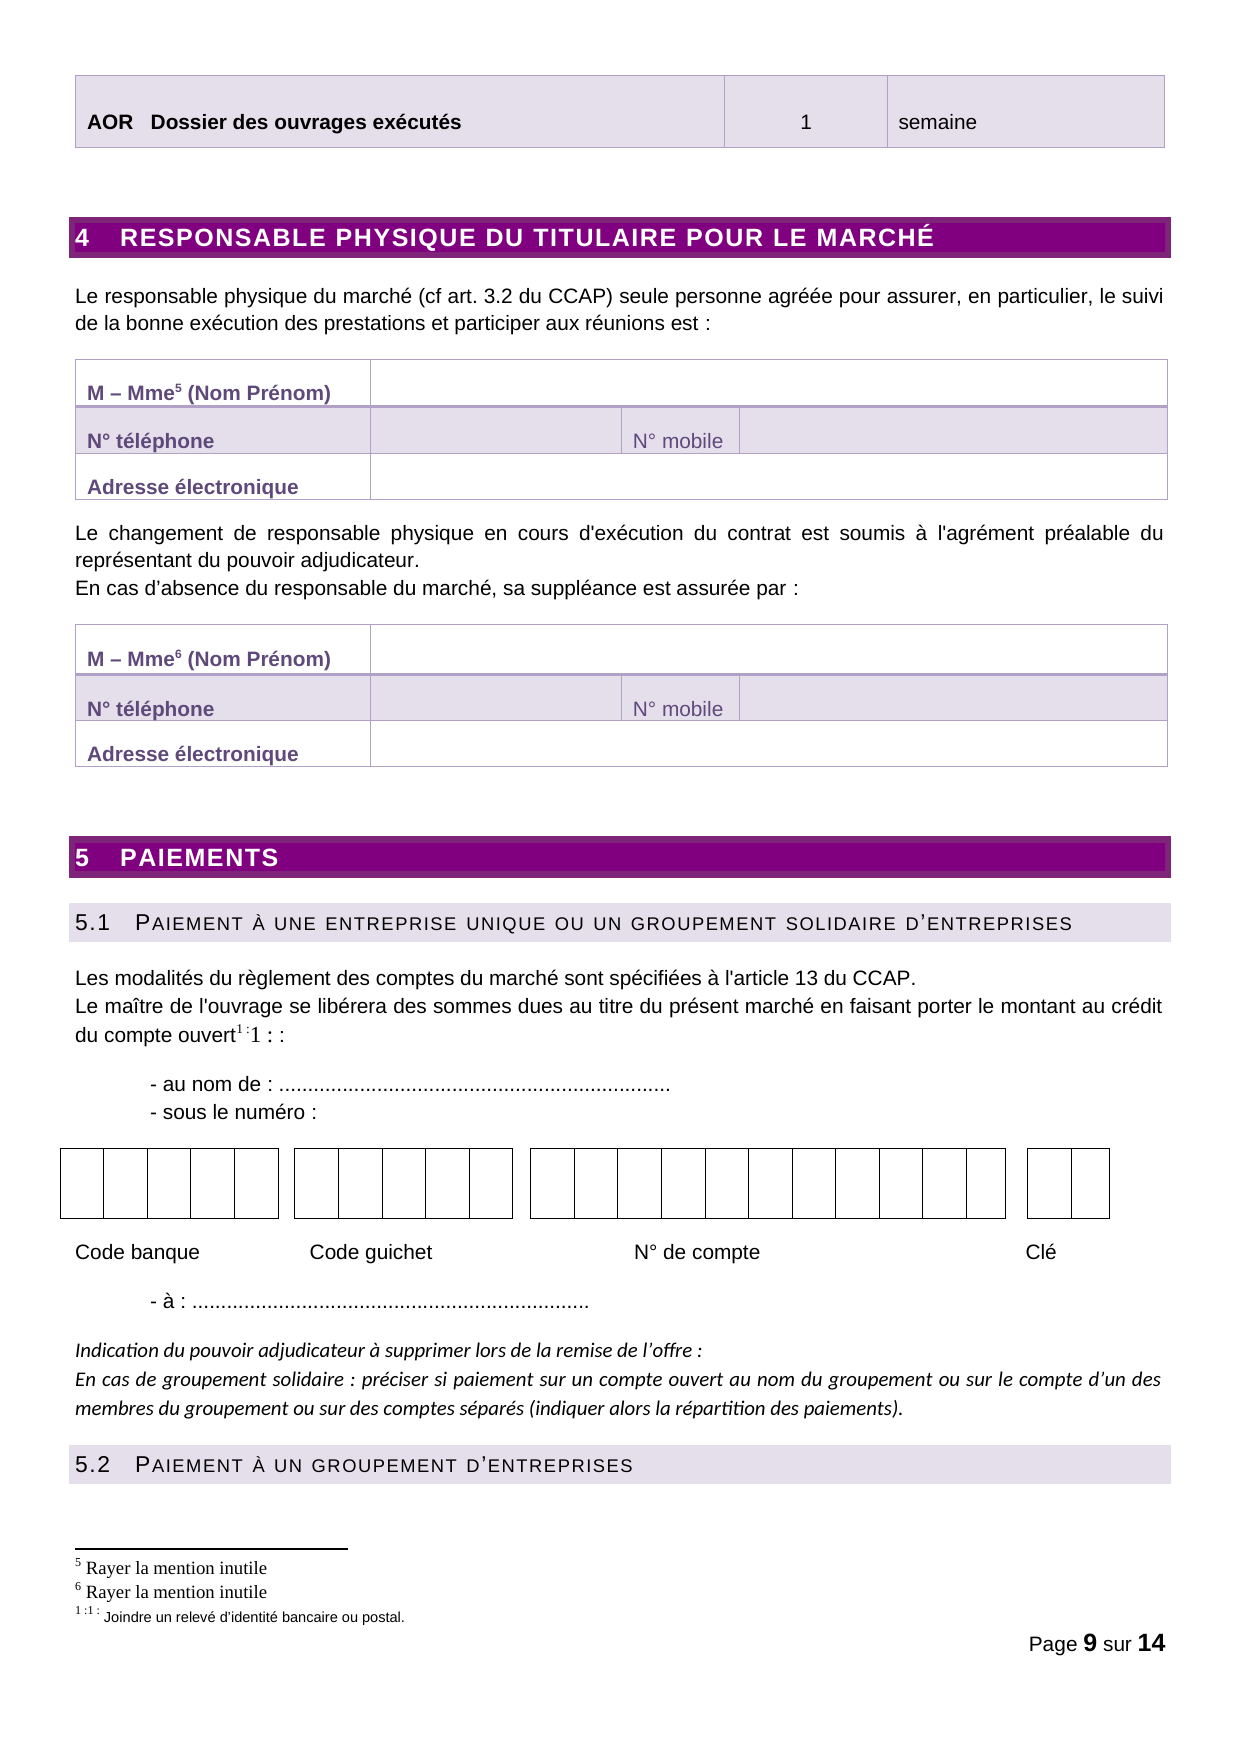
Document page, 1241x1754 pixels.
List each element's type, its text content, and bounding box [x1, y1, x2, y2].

table_header [191, 1149, 234, 1218]
table_header [923, 1149, 966, 1218]
table_header [749, 1149, 792, 1218]
text Le maître de l'ouvrage se libérera des sommes dues au titre du présent marché en faisant porter le montant au crédit du compte ouvert1 : : [75, 994, 1165, 1048]
table_cell 1 [725, 76, 887, 147]
table_header [880, 1149, 922, 1218]
table_cell N° téléphone [76, 408, 370, 453]
table_header [371, 360, 1167, 405]
text En cas d’absence du responsable du marché, sa suppléance est assurée par : [75, 576, 1165, 600]
table_cell [371, 676, 621, 720]
text En cas de groupement solidaire : préciser si paiement sur un compte ouvert au nom du groupement ou sur le compte d’un des membres du groupement ou sur des comptes séparés (indiquer alors la répartition des paiements). [75, 1366, 1165, 1421]
text Indication du pouvoir adjudicateur à supprimer lors de la remise de l’offre : [75, 1337, 1165, 1362]
table_header [1072, 1149, 1109, 1218]
table_cell AOR Dossier des ouvrages exécutés [76, 76, 724, 147]
table_cell N° mobile [622, 676, 739, 720]
text Le responsable physique du marché (cf art. 3.2 du CCAP) seule personne agréée pour assurer, en particulier, le suivi de la bonne exécution des prestations et participer aux réunions est : [75, 283, 1165, 335]
table_header [513, 1148, 530, 1218]
text Les modalités du règlement des comptes du marché sont spécifiées à l'article 13 du CCAP. [75, 966, 1165, 990]
text Code banque Code guichet N° de compte Clé [75, 1240, 1165, 1264]
table_header [793, 1149, 835, 1218]
table_cell Adresse électronique [76, 454, 370, 499]
table_header [279, 1148, 294, 1218]
table_cell [740, 408, 1167, 453]
list - sous le numéro : [150, 1100, 1165, 1124]
table_header [1006, 1148, 1027, 1218]
table_header [531, 1149, 574, 1218]
table_header [371, 625, 1167, 672]
subtitle Paiement à un groupement d’entreprises [75, 1451, 1165, 1478]
table_header [148, 1149, 190, 1218]
subtitle Responsable physique du titulaire pour le marché [75, 223, 1165, 252]
table_header [104, 1149, 147, 1218]
table_header [470, 1149, 512, 1218]
subtitle Paiement à une entreprise unique ou un groupement solidaire d’entreprises [75, 909, 1165, 935]
table_header [383, 1149, 425, 1218]
table_header [706, 1149, 748, 1218]
table_header M – Mme (Nom Prénom) [76, 360, 370, 405]
list - à : ..................................................................... [150, 1288, 1165, 1312]
table_header [426, 1149, 469, 1218]
table_header [1028, 1149, 1071, 1218]
text Le changement de responsable physique en cours d'exécution du contrat est soumis à l'agrément préalable du représentant du pouvoir adjudicateur. [75, 521, 1165, 572]
table_cell N° mobile [622, 408, 739, 453]
table_header [61, 1149, 103, 1218]
table_cell [371, 454, 1167, 499]
table_header [339, 1149, 382, 1218]
table_header [575, 1149, 617, 1218]
table_cell N° téléphone [76, 676, 370, 720]
table_header [967, 1149, 1005, 1218]
table_header M – Mme (Nom Prénom) [76, 625, 370, 672]
table_header [618, 1149, 661, 1218]
table_header [235, 1149, 278, 1218]
table_header [836, 1149, 879, 1218]
table_header [662, 1149, 705, 1218]
table_cell [740, 676, 1167, 720]
table_cell Adresse électronique [76, 721, 370, 766]
table_cell [371, 408, 621, 453]
table_cell semaine [888, 76, 1164, 147]
table_cell [371, 721, 1167, 766]
table_header [295, 1149, 338, 1218]
list - au nom de : .................................................................... [150, 1072, 1165, 1096]
subtitle Paiements [75, 843, 1165, 871]
